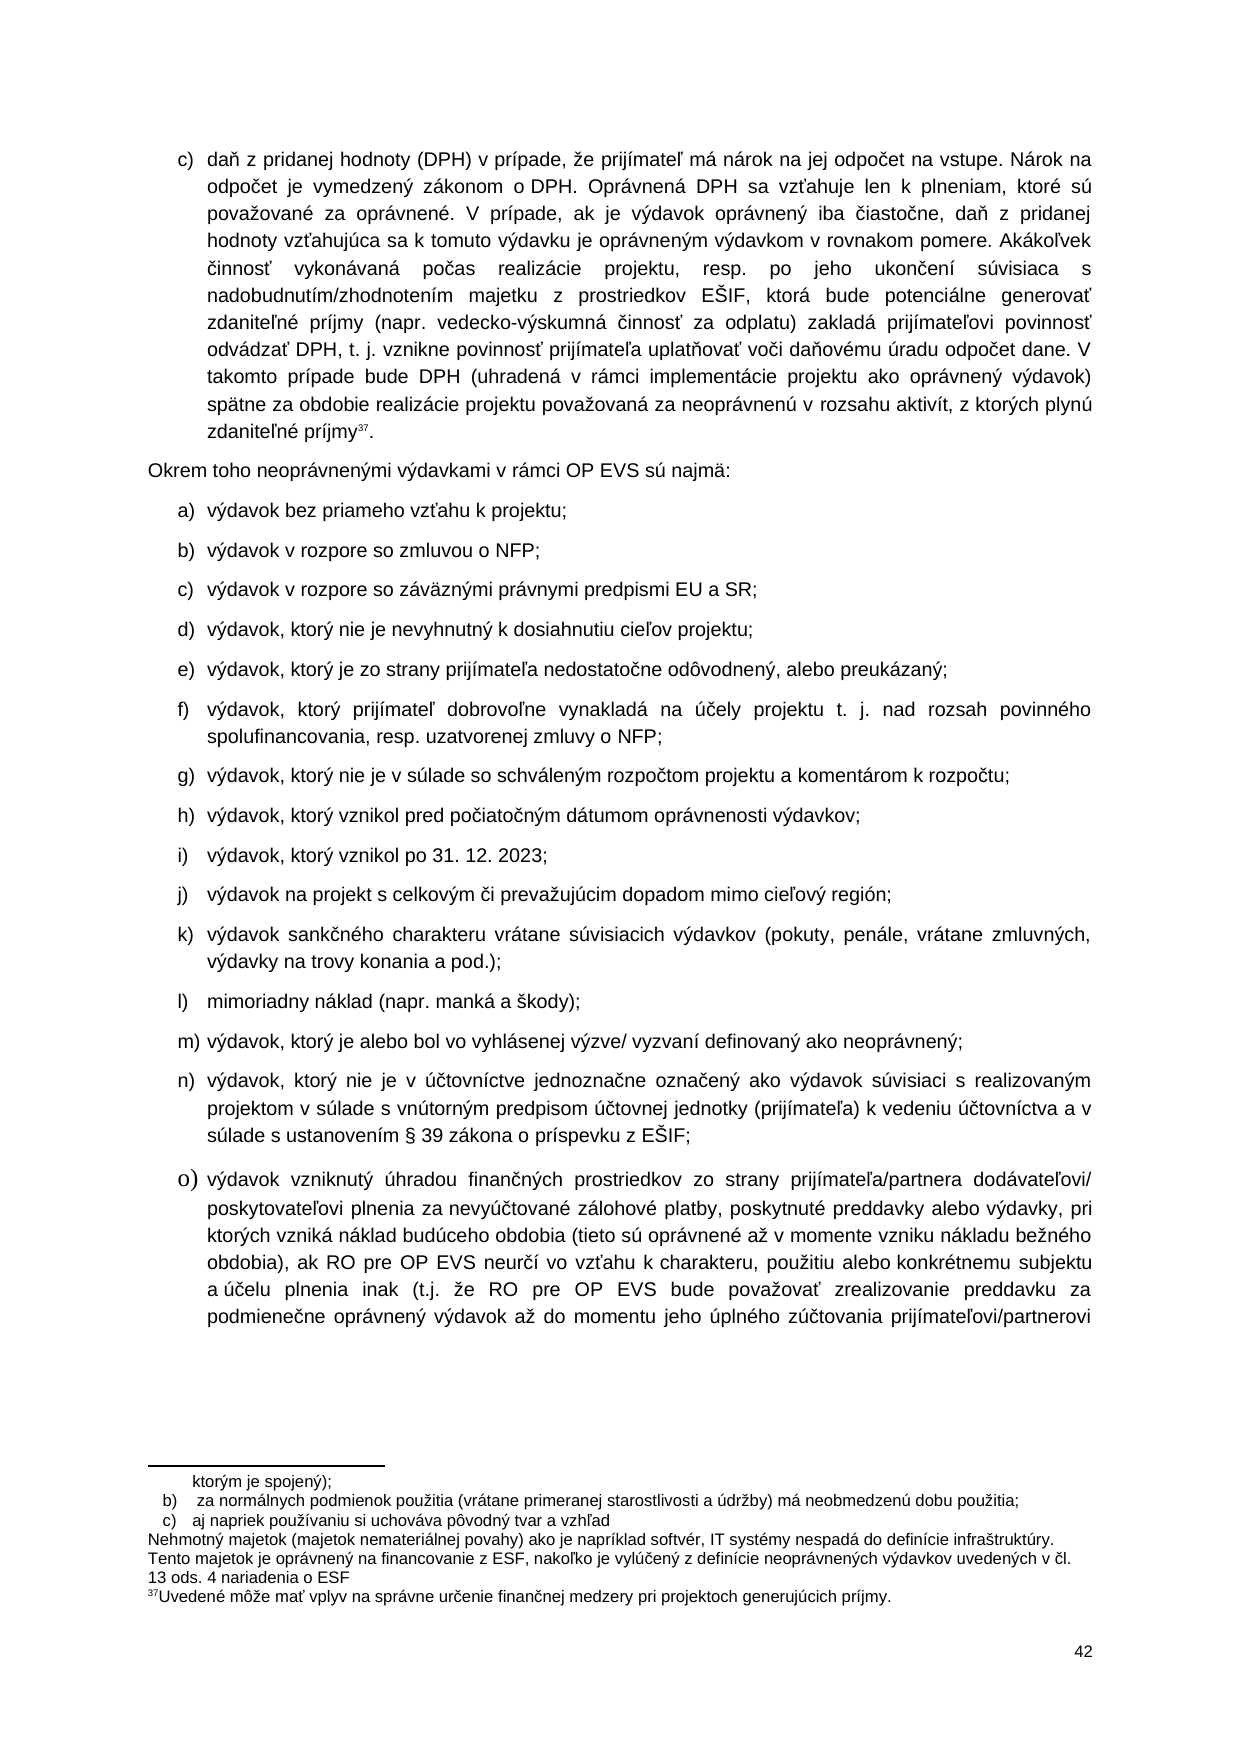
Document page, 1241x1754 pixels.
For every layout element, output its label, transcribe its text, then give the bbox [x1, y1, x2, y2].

list výdavok, ktorý prijímateľ dobrovoľne vynakladá na účely projektu t. j. nad rozsah povinného spolufinancovania, resp. uzatvorenej zmluvy o NFP; [177, 697, 1092, 747]
list výdavok, ktorý je zo strany prijímateľa nedostatočne odôvodnený, alebo preukázaný; [177, 658, 1092, 680]
list výdavok v rozpore so zmluvou o NFP; [177, 539, 1092, 561]
list výdavok na projekt s celkovým či prevažujúcim dopadom mimo cieľový región; [177, 883, 1092, 906]
list výdavok v rozpore so záväznými právnymi predpismi EU a SR; [177, 578, 1092, 601]
list daň z pridanej hodnoty (DPH) v prípade, že prijímateľ má nárok na jej odpočet na vstupe. Nárok na odpočet je vymedzený zákonom o DPH. Oprávnená DPH sa vzťahuje len k plneniam, ktoré sú považované za oprávnené. V prípade, ak je výdavok oprávnený iba čiastočne, daň z pridanej hodnoty vzťahujúca sa k tomuto výdavku je oprávneným výdavkom v rovnakom pomere. Akákoľvek činnosť vykonávaná počas realizácie projektu, resp. po jeho ukončení súvisiaca s nadobudnutím/zhodnotením majetku z prostriedkov EŠIF, ktorá bude potenciálne generovať zdaniteľné príjmy (napr. vedecko-výskumná činnosť za odplatu) zakladá prijímateľovi povinnosť odvádzať DPH, t. j. vznikne povinnosť prijímateľa uplatňovať voči daňovému úradu odpočet dane. V takomto prípade bude DPH (uhradená v rámci implementácie projektu ako oprávnený výdavok) spätne za obdobie realizácie projektu považovaná za neoprávnenú v rozsahu aktivít, z ktorých plynú zdaniteľné príjmy. [177, 148, 1092, 442]
list výdavok bez priameho vzťahu k projektu; [177, 499, 1092, 522]
list mimoriadny náklad (napr. manká a škody); [177, 990, 1092, 1013]
list výdavok sankčného charakteru vrátane súvisiacich výdavkov (pokuty, penále, vrátane zmluvných, výdavky na trovy konania a pod.); [177, 923, 1092, 973]
text Okrem toho neoprávnenými výdavkami v rámci OP EVS sú najmä: [148, 459, 1092, 482]
list výdavok, ktorý vznikol pred počiatočným dátumom oprávnenosti výdavkov; [177, 804, 1092, 827]
list výdavok, ktorý je alebo bol vo vyhlásenej výzve/ vyzvaní definovaný ako neoprávnený; [177, 1029, 1092, 1052]
list výdavok, ktorý nie je v účtovníctve jednoznačne označený ako výdavok súvisiaci s realizovaným projektom v súlade s vnútorným predpisom účtovnej jednotky (prijímateľa) k vedeniu účtovníctva a v súlade s ustanovením § 39 zákona o príspevku z EŠIF; [177, 1069, 1092, 1146]
list výdavok, ktorý vznikol po 31. 12. 2023; [177, 844, 1092, 866]
list výdavok, ktorý nie je nevyhnutný k dosiahnutiu cieľov projektu; [177, 618, 1092, 641]
list výdavok, ktorý nie je v súlade so schváleným rozpočtom projektu a komentárom k rozpočtu; [177, 764, 1092, 787]
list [177, 1163, 1092, 1328]
